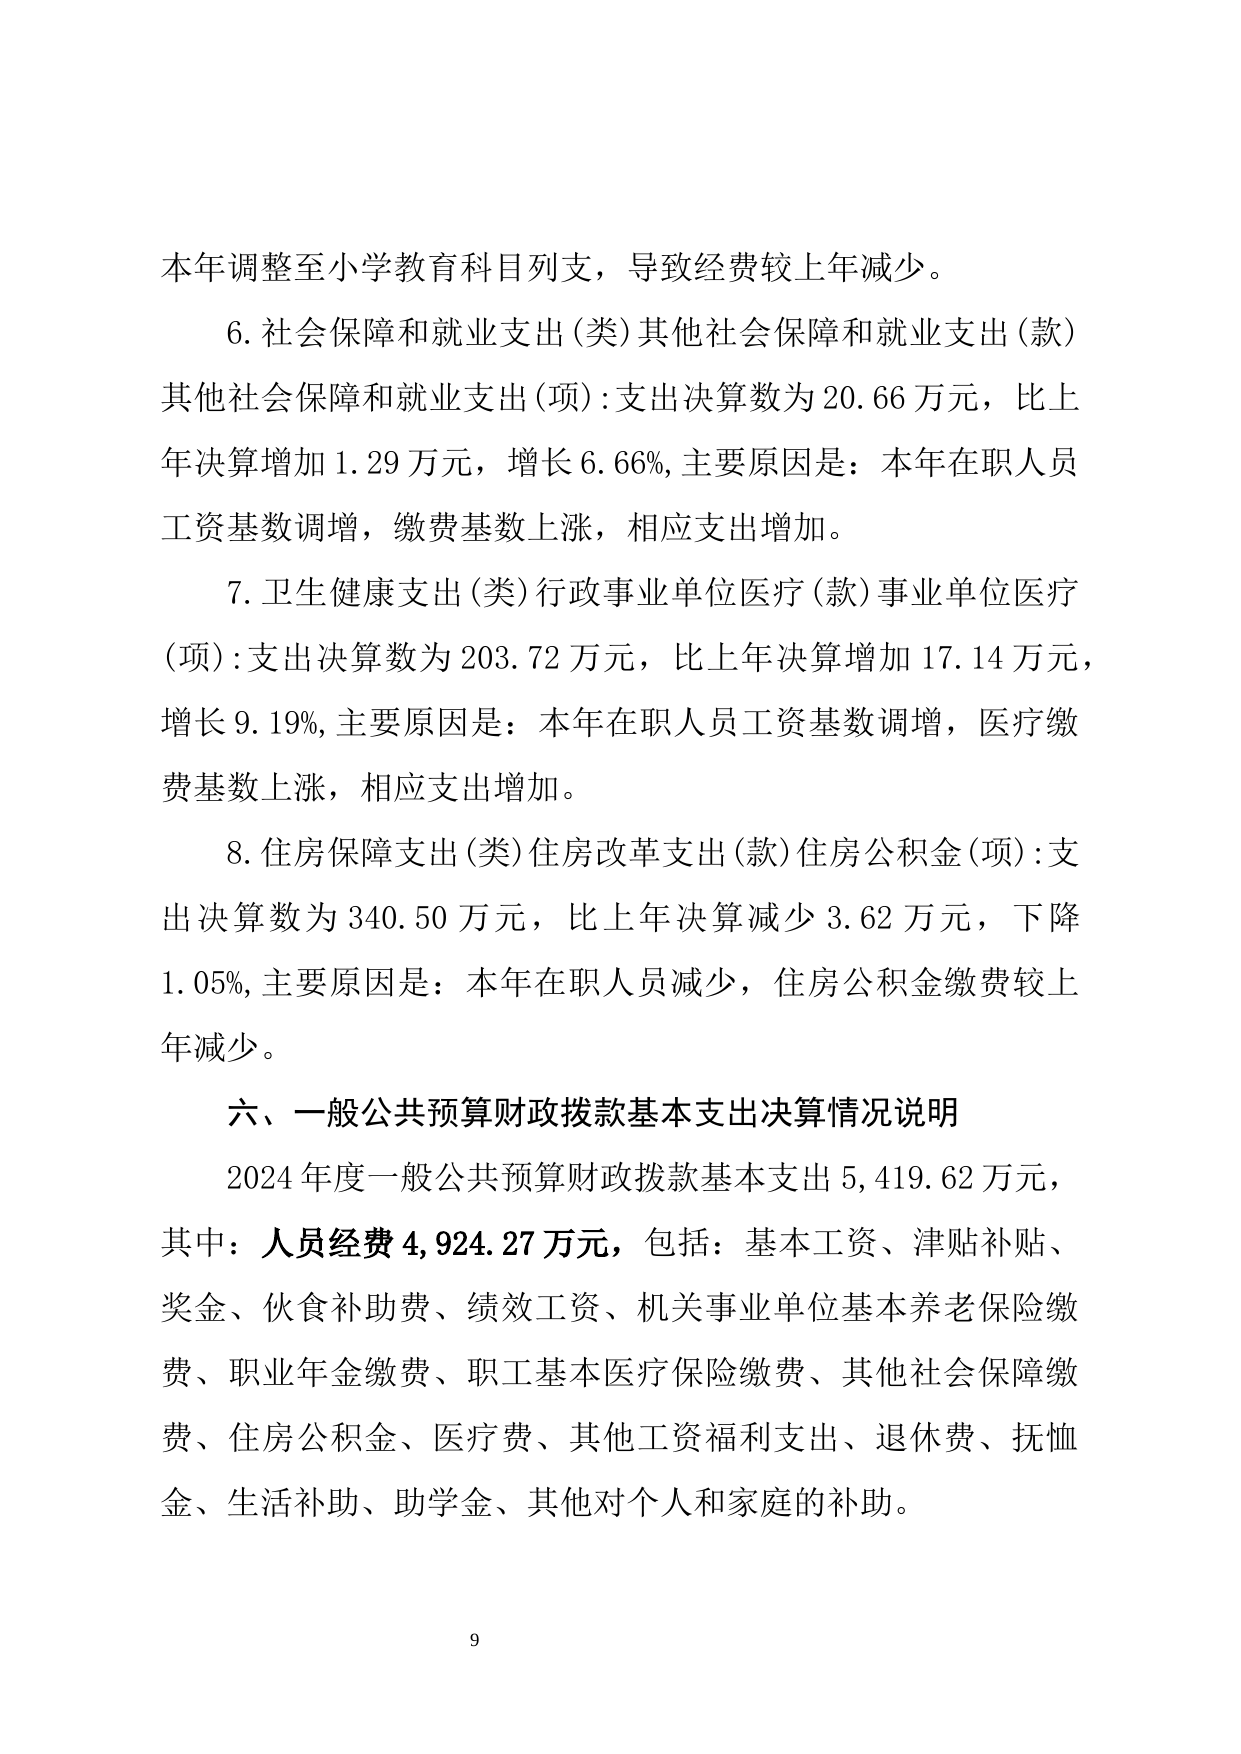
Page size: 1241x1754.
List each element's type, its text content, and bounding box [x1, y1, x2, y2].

text 8.住房保障支出(类)住房改革支出(款)住房公积金(项):支出决算数为340.50万元，比上年决算减少3.62万元，下降1.05%,主要原因是：本年在职人员减少，住房公积金缴费较上年减少。 [159, 818, 1081, 1078]
text 六、一般公共预算财政拨款基本支出决算情况说明 [159, 1078, 1081, 1143]
text 2024年度一般公共预算财政拨款基本支出5,419.62万元，其中：人员经费4,924.27万元，包括：基本工资、津贴补贴、奖金、伙食补助费、绩效工资、机关事业单位基本养老保险缴费、职业年金缴费、职工基本医疗保险缴费、其他社会保障缴费、住房公积金、医疗费、其他工资福利支出、退休费、抚恤金、生活补助、助学金、其他对个人和家庭的补助。 [159, 1143, 1081, 1533]
text 7.卫生健康支出(类)行政事业单位医疗(款)事业单位医疗(项):支出决算数为203.72万元，比上年决算增加17.14万元，增长9.19%,主要原因是：本年在职人员工资基数调增，医疗缴费基数上涨，相应支出增加。 [159, 558, 1081, 818]
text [159, 233, 1081, 298]
text 6.社会保障和就业支出(类)其他社会保障和就业支出(款)其他社会保障和就业支出(项):支出决算数为20.66万元，比上年决算增加1.29万元，增长6.66%,主要原因是：本年在职人员工资基数调增，缴费基数上涨，相应支出增加。 [159, 298, 1081, 558]
